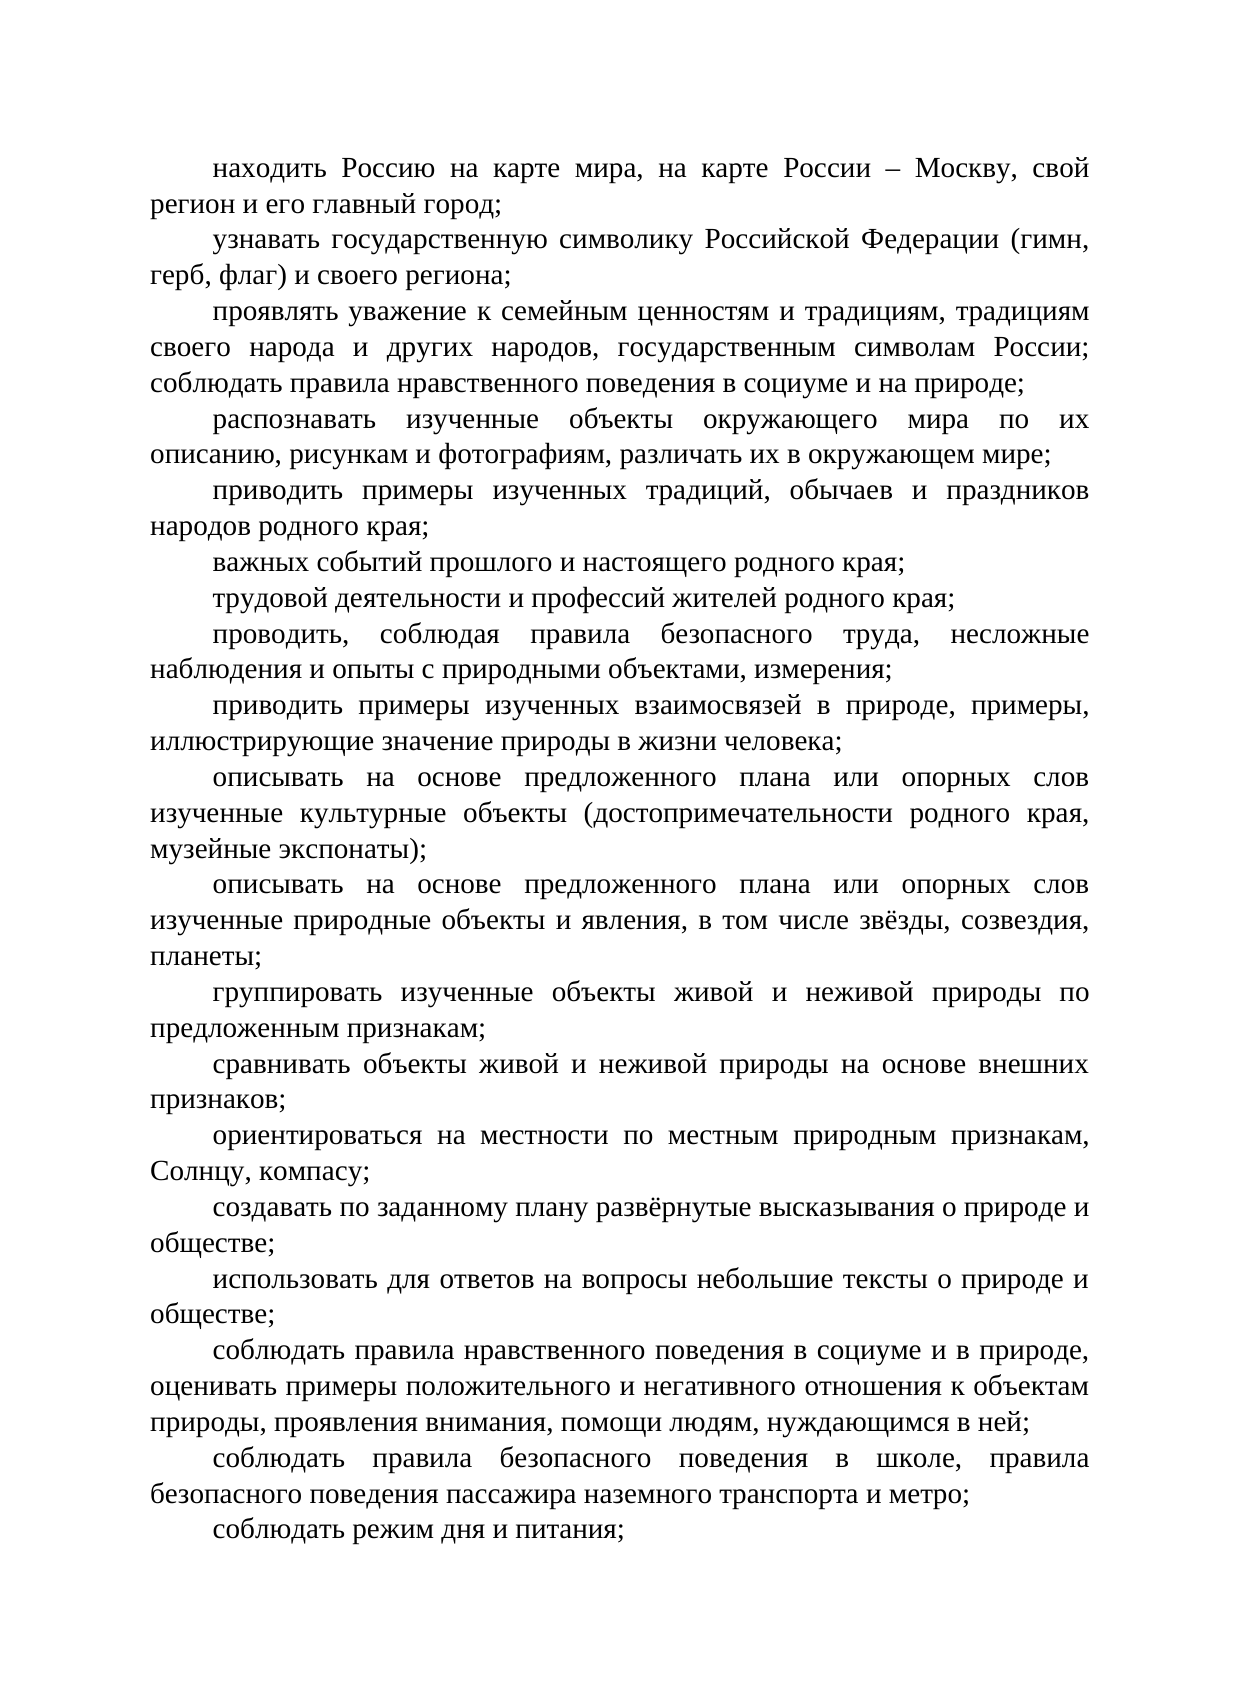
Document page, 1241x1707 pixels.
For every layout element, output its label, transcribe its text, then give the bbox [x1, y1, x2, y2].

text приводить примеры изученных взаимосвязей в природе, примеры, иллюстрирующие значение природы в жизни человека; [150, 687, 1090, 757]
text узнавать государственную символику Российской Федерации (гимн, герб, флаг) и своего региона; [150, 222, 1090, 291]
text важных событий прошлого и настоящего родного края; [150, 544, 1090, 578]
text находить Россию на карте мира, на карте России – Москву, свой регион и его главный город; [150, 150, 1090, 219]
text описывать на основе предложенного плана или опорных слов изученные природные объекты и явления, в том числе звёзды, созвездия, планеты; [150, 867, 1090, 972]
text проводить, соблюдая правила безопасного труда, несложные наблюдения и опыты с природными объектами, измерения; [150, 616, 1090, 685]
text распознавать изученные объекты окружающего мира по их описанию, рисункам и фотографиям, различать их в окружающем мире; [150, 401, 1090, 470]
text соблюдать правила нравственного поведения в социуме и в природе, оценивать примеры положительного и негативного отношения к объектам природы, проявления внимания, помощи людям, нуждающимся в ней; [150, 1332, 1090, 1438]
text соблюдать режим дня и питания; [150, 1512, 1090, 1545]
text проявлять уважение к семейным ценностям и традициям, традициям своего народа и других народов, государственным символам России; соблюдать правила нравственного поведения в социуме и на природе; [150, 293, 1090, 398]
text группировать изученные объекты живой и неживой природы по предложенным признакам; [150, 974, 1090, 1043]
text описывать на основе предложенного плана или опорных слов изученные культурные объекты (достопримечательности родного края, музейные экспонаты); [150, 759, 1090, 864]
text приводить примеры изученных традиций, обычаев и праздников народов родного края; [150, 472, 1090, 542]
text ориентироваться на местности по местным природным признакам, Солнцу, компасу; [150, 1117, 1090, 1187]
text трудовой деятельности и профессий жителей родного края; [150, 580, 1090, 613]
text сравнивать объекты живой и неживой природы на основе внешних признаков; [150, 1046, 1090, 1115]
text использовать для ответов на вопросы небольшие тексты о природе и обществе; [150, 1261, 1090, 1330]
text создавать по заданному плану развёрнутые высказывания о природе и обществе; [150, 1189, 1090, 1258]
text соблюдать правила безопасного поведения в школе, правила безопасного поведения пассажира наземного транспорта и метро; [150, 1440, 1090, 1509]
